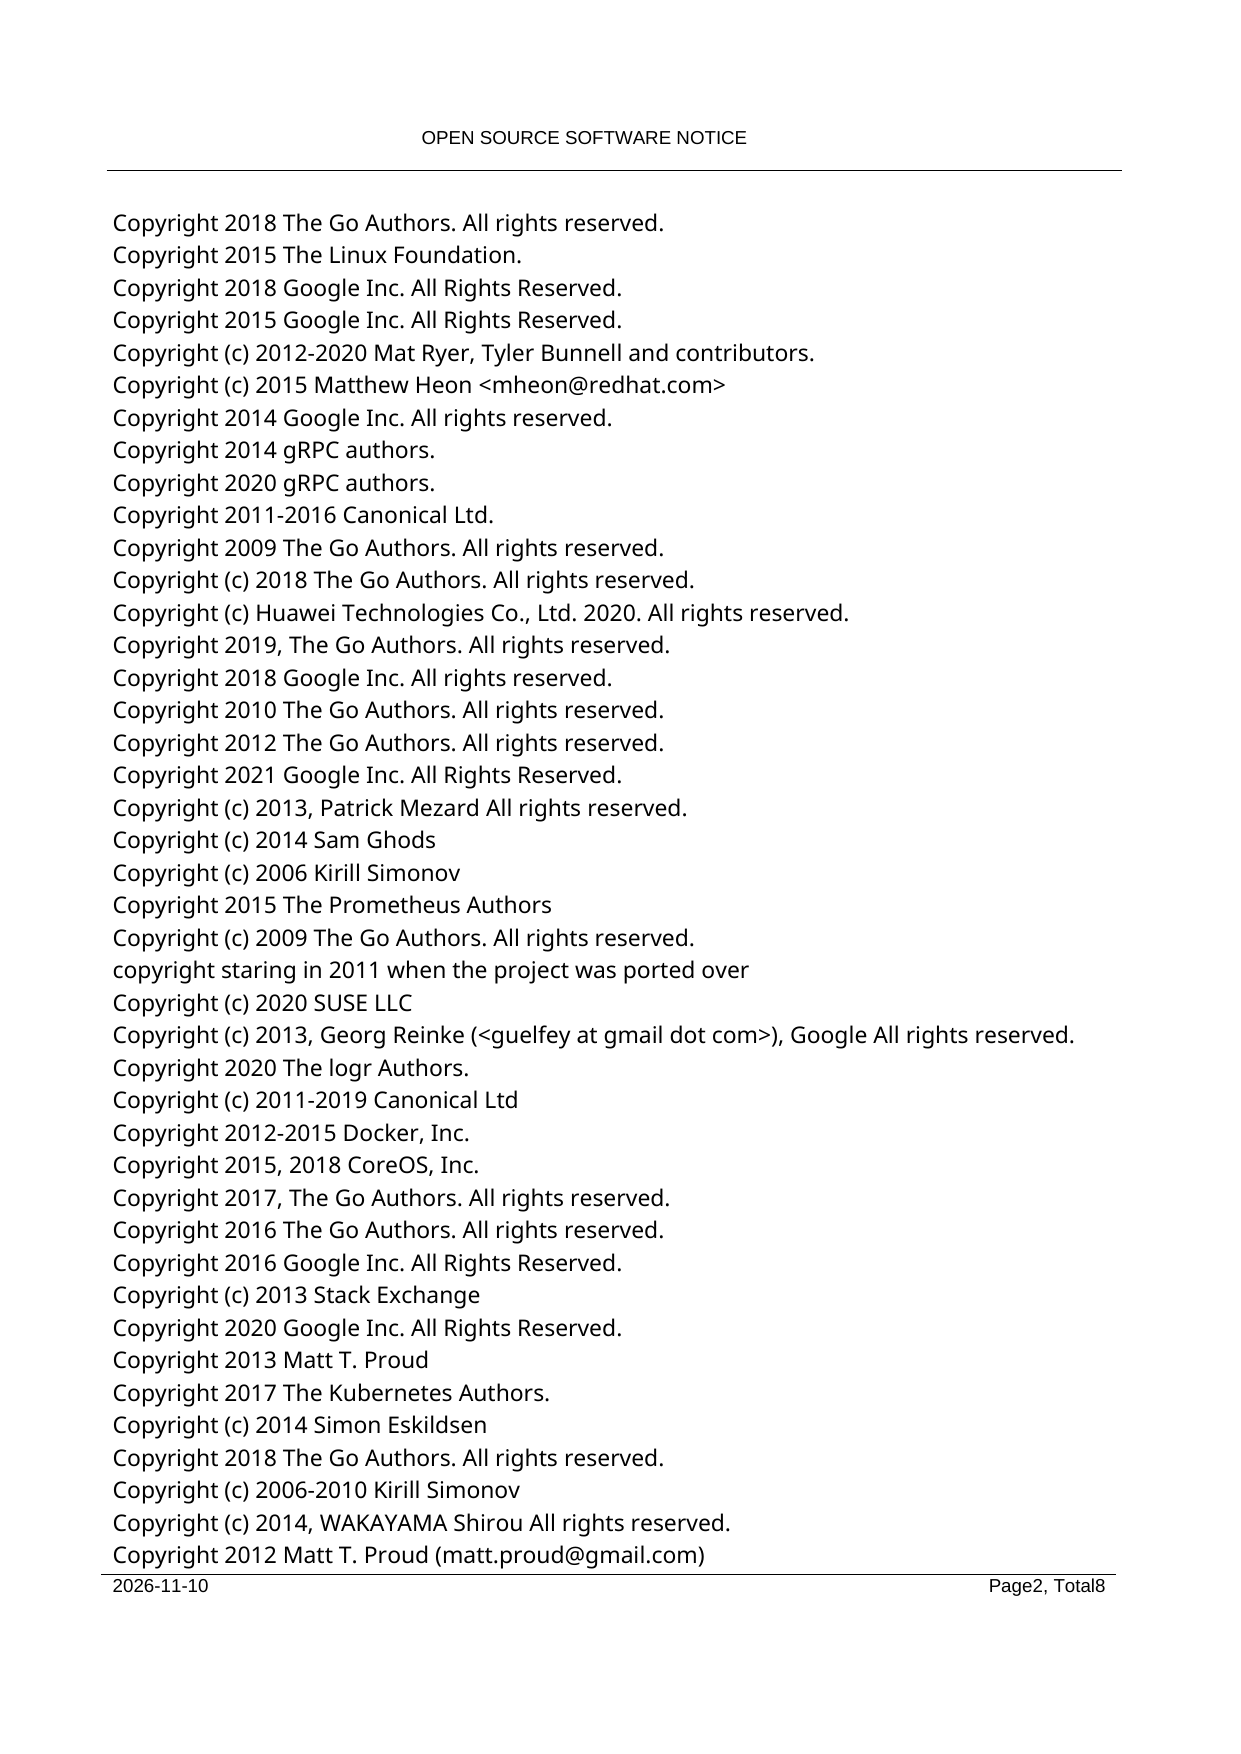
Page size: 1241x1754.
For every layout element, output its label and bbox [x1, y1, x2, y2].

text [112, 206, 1128, 1571]
